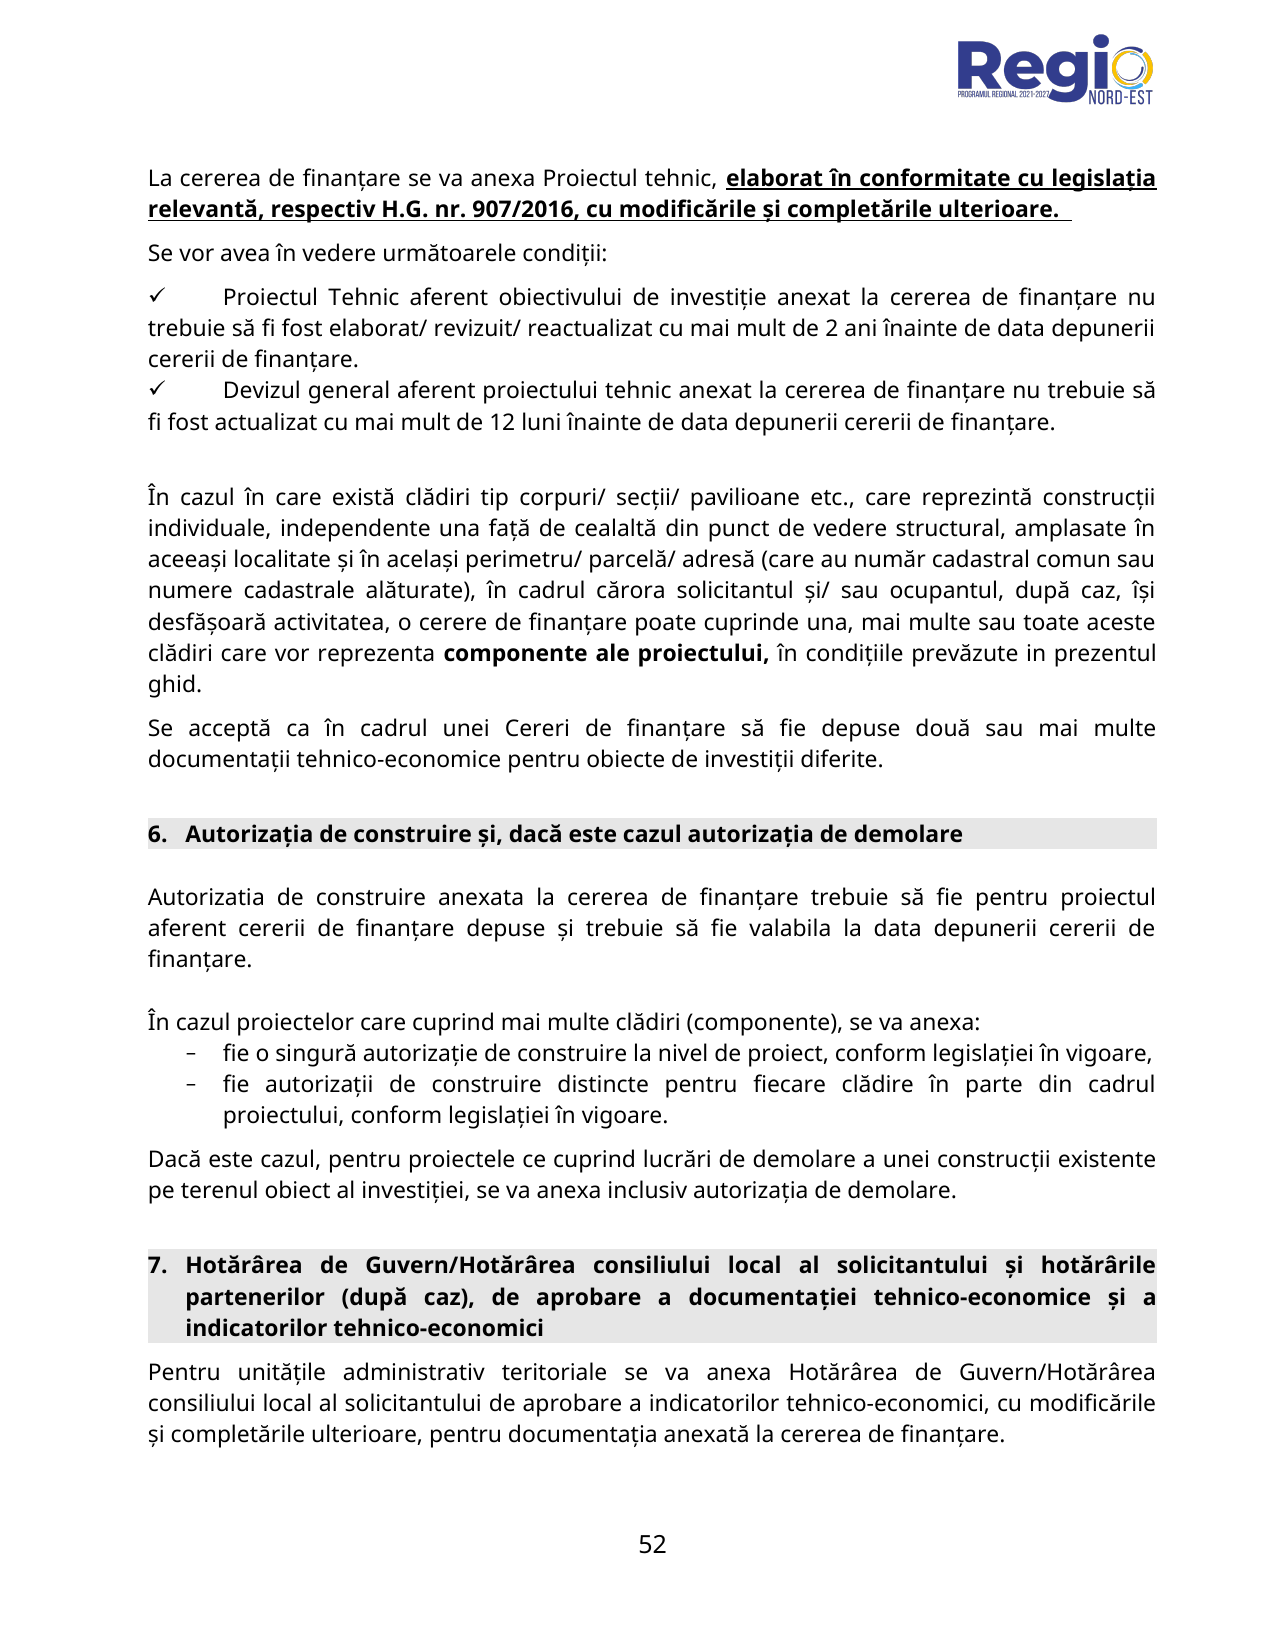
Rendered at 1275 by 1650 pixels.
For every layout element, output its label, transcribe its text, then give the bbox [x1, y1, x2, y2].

list Hotărârea de Guvern/Hotărârea consiliului local al solicitantului și hotărârile partenerilor (după caz), de aprobare a documentaţiei tehnico-economice şi a indicatorilor tehnico-economici [148, 1249, 1157, 1343]
text Dacă este cazul, pentru proiectele ce cuprind lucrări de demolare a unei construcţii existente pe terenul obiect al investiţiei, se va anexa inclusiv autorizaţia de demolare. [148, 1143, 1157, 1206]
text În cazul în care există clădiri tip corpuri/ secții/ pavilioane etc., care reprezintă construcții individuale, independente una față de cealaltă din punct de vedere structural, amplasate în aceeași localitate și în același perimetru/ parcelă/ adresă (care au număr cadastral comun sau numere cadastrale alăturate), în cadrul cărora solicitantul și/ sau ocupantul, după caz, își desfășoară activitatea, o cerere de finanțare poate cuprinde una, mai multe sau toate aceste clădiri care vor reprezenta componente ale proiectului, în condițiile prevăzute in prezentul ghid. [148, 481, 1157, 699]
text La cererea de finanțare se va anexa Proiectul tehnic, elaborat în conformitate cu legislația relevantă, respectiv H.G. nr. 907/2016, cu modificările şi completările ulterioare. [148, 162, 1157, 224]
list Autorizația de construire și, dacă este cazul autorizația de demolare [148, 818, 1157, 849]
list fie autorizații de construire distincte pentru fiecare clădire în parte din cadrul proiectului, conform legislației în vigoare. [185, 1068, 1157, 1131]
text În cazul proiectelor care cuprind mai multe clădiri (componente), se va anexa: [148, 1006, 1157, 1037]
text Pentru unitățile administrativ teritoriale se va anexa Hotărârea de Guvern/Hotărârea consiliului local al solicitantului de aprobare a indicatorilor tehnico-economici, cu modificările și completările ulterioare, pentru documentația anexată la cererea de finanțare. [148, 1356, 1157, 1449]
list fie o singură autorizație de construire la nivel de proiect, conform legislației în vigoare, [185, 1037, 1157, 1068]
text Se acceptă ca în cadrul unei Cereri de finanţare să fie depuse două sau mai multe documentaţii tehnico-economice pentru obiecte de investiţii diferite. [148, 712, 1157, 774]
list Proiectul Tehnic aferent obiectivului de investiție anexat la cererea de finanțare nu trebuie să fi fost elaborat/ revizuit/ reactualizat cu mai mult de 2 ani înainte de data depunerii cererii de finanţare. [148, 281, 1157, 374]
picture [954, 30, 1157, 109]
list Devizul general aferent proiectului tehnic anexat la cererea de finanțare nu trebuie să fi fost actualizat cu mai mult de 12 luni înainte de data depunerii cererii de finanţare. [148, 374, 1157, 437]
text Se vor avea în vedere următoarele condiții: [148, 237, 1157, 268]
text Autorizatia de construire anexata la cererea de finanţare trebuie să fie pentru proiectul aferent cererii de finanțare depuse și trebuie să fie valabila la data depunerii cererii de finanţare. [148, 881, 1157, 974]
